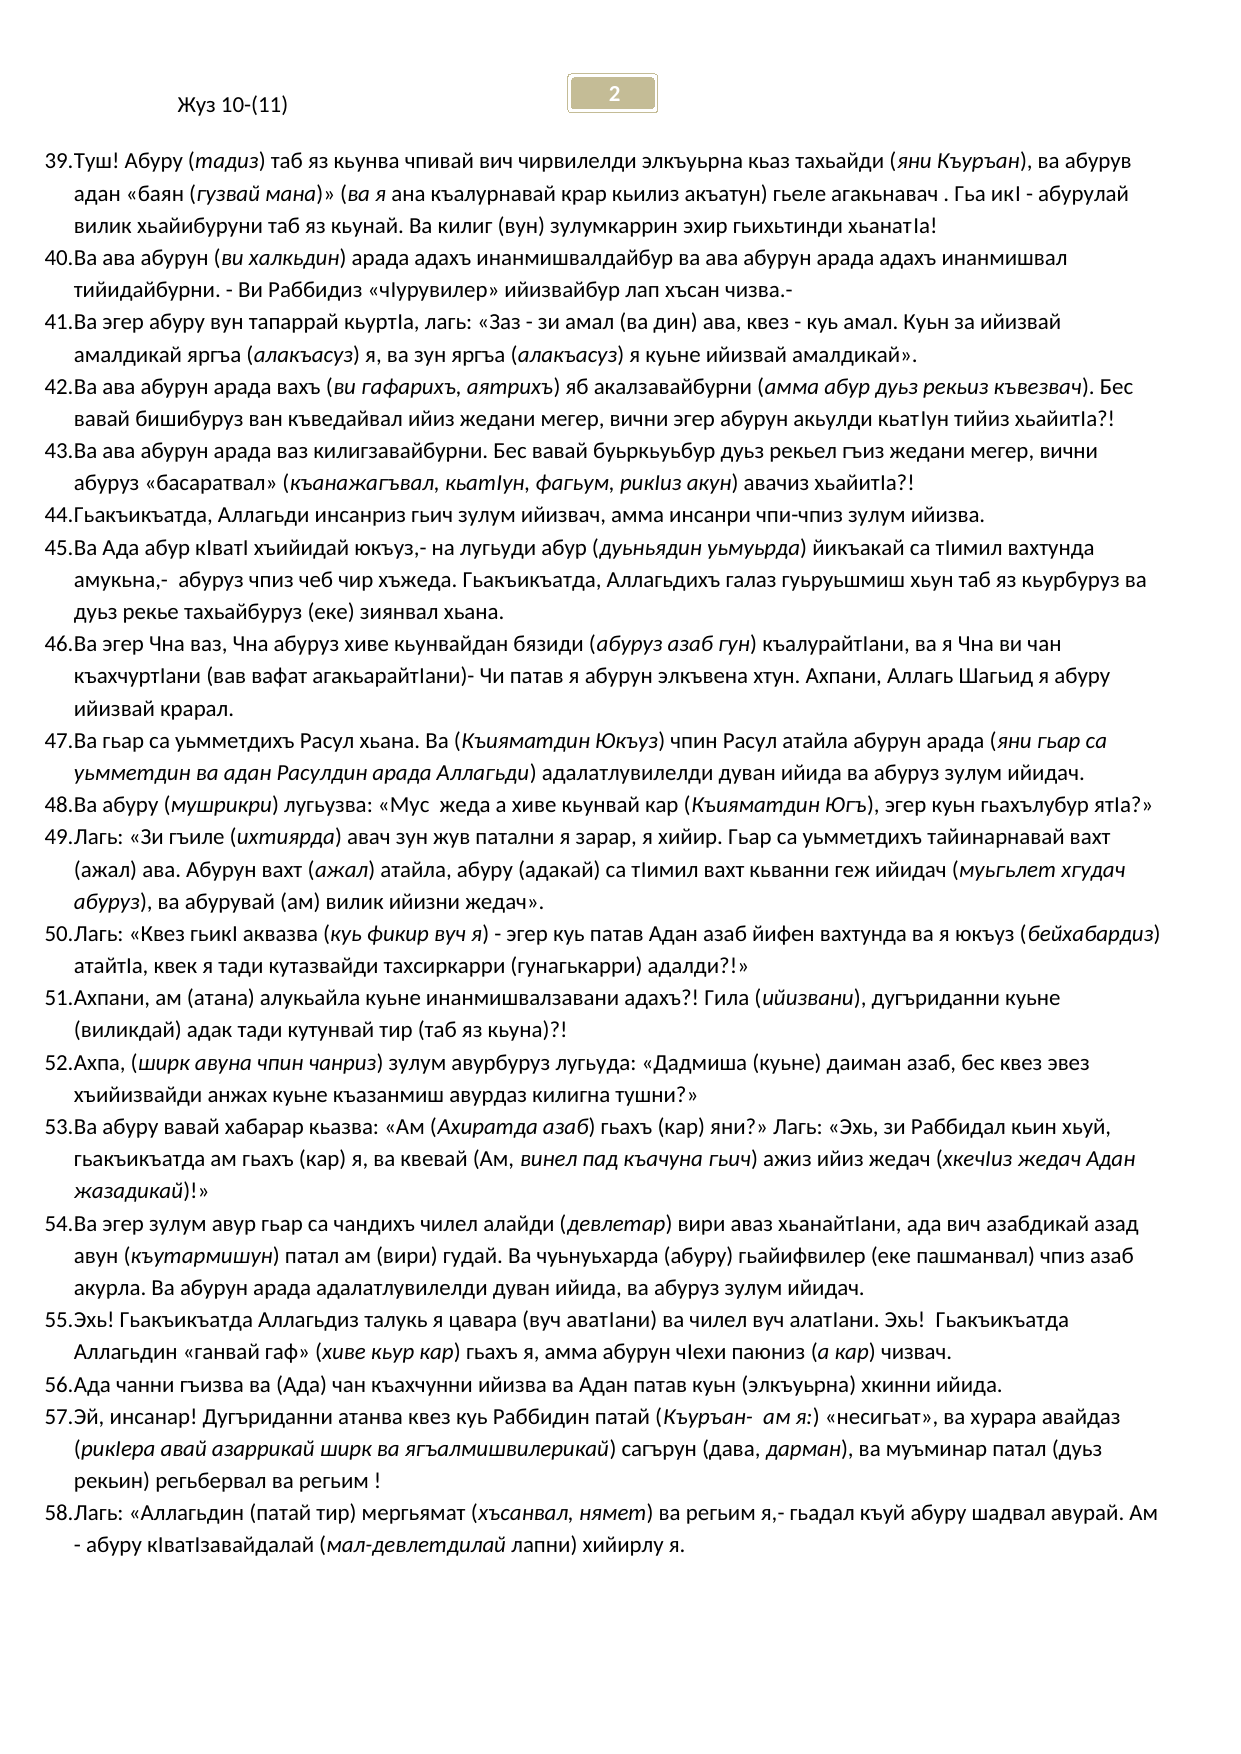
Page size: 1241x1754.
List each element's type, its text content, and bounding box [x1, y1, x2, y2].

list Ва ава абурун арада ваз килигзавайбурни. Бес вавай буьркьуьбур дуьз рекьел гъиз жедани мегер, вични абуруз «басаратвал» (къанажагъвал, кьатIун, фагьум, рикIиз акун) авачиз хьайитIа?! [44, 436, 1167, 496]
list Ва Ада абур кIватI хъийидай юкъуз,- на лугьуди абур (дуьньядин уьмуьрда) йикъакай са тIимил вахтунда амукьна,- абуруз чпиз чеб чир хъжеда. Гьакъикъатда, Аллагьдихъ галаз гуьруьшмиш хьун таб яз кьурбуруз ва дуьз рекье тахьайбуруз (еке) зиянвал хьана. [44, 533, 1167, 625]
list Ва ава абурун (ви халкьдин) арада адахъ инанмишвалдайбур ва ава абурун арада адахъ инанмишвал тийидайбурни. - Ви Раббидиз «чIурувилер» ийизвайбур лап хъсан чизва.- [44, 243, 1167, 303]
list Ахпани, ам (атана) алукьайла куьне инанмишвалзавани адахъ?! Гила (ийизвани), дугъриданни куьне (виликдай) адак тади кутунвай тир (таб яз кьуна)?! [44, 983, 1167, 1044]
list Туш! Абуру (тадиз) таб яз кьунва чпивай вич чирвилелди элкъуьрна кьаз тахьайди (яни Къуръан), ва абурув адан «баян (гузвай мана)» (ва я ана къалурнавай крар кьилиз акъатун) гьеле агакьнавач . Гьа икI - абурулай вилик хьайибуруни таб яз кьунай. Ва килиг (вун) зулумкаррин эхир гьихьтинди хьанатIа! [44, 147, 1167, 239]
list Лагь: «Зи гъиле (ихтиярда) авач зун жув патални я зарар, я хийир. Гьар са уьмметдихъ тайинарнавай вахт (ажал) ава. Абурун вахт (ажал) атайла, абуру (адакай) са тIимил вахт кьванни геж ийидач (муьгьлет хгудач абуруз), ва абурувай (ам) вилик ийизни жедач». [44, 822, 1167, 915]
list Ва эгер Чна ваз, Чна абуруз хиве кьунвайдан бязиди (абуруз азаб гун) къалурайтIани, ва я Чна ви чан къахчуртIани (вав вафат агакьарайтIани)- Чи патав я абурун элкъвена хтун. Ахпани, Аллагь Шагьид я абуру ийизвай крарал. [44, 629, 1167, 722]
list Ва абуру вавай хабарар кьазва: «Ам (Ахиратда азаб) гьахъ (кар) яни?» Лагь: «Эхь, зи Раббидал кьин хьуй, гьакъикъатда ам гьахъ (кар) я, ва квевай (Ам, винел пад къачуна гьич) ажиз ийиз жедач (хкечIиз жедач Адан жазадикай)!» [44, 1112, 1167, 1204]
list Эхь! Гьакъикъатда Аллагьдиз талукь я цавара (вуч аватIани) ва чилел вуч алатIани. Эхь! Гьакъикъатда Аллагьдин «ганвай гаф» (хиве кьур кар) гьахъ я, амма абурун чIехи паюниз (а кар) чизвач. [44, 1305, 1167, 1366]
list Лагь: «Аллагьдин (патай тир) мергьямат (хъсанвал, нямет) ва регьим я,- гьадал къуй абуру шадвал авурай. Ам - абуру кIватIзавайдалай (мал-девлетдилай лапни) хийирлу я. [44, 1498, 1167, 1559]
list Ва эгер зулум авур гьар са чандихъ чилел алайди (девлетар) вири аваз хьанайтIани, ада вич азабдикай азад авун (къутармишун) патал ам (вири) гудай. Ва чуьнуьхарда (абуру) гьайифвилер (еке пашманвал) чпиз азаб акурла. Ва абурун арада адалатлувилелди дуван ийида, ва абуруз зулум ийидач. [44, 1209, 1167, 1301]
list Ахпа, (ширк авуна чпин чанриз) зулум авурбуруз лугьуда: «Дадмиша (куьне) даиман азаб, бес квез эвез хъийизвайди анжах куьне къазанмиш авурдаз килигна тушни?» [44, 1048, 1167, 1108]
list Эй, инсанар! Дугъриданни атанва квез куь Раббидин патай (Къуръан- ам я:) «несигьат», ва хурара авайдаз (рикIера авай азаррикай ширк ва ягъалмишвилерикай) сагърун (дава, дарман), ва муъминар патал (дуьз рекьин) регьбервал ва регьим ! [44, 1402, 1167, 1494]
list Гьакъикъатда, Аллагьди инсанриз гьич зулум ийизвач, амма инсанри чпи-чпиз зулум ийизва. [44, 501, 1167, 529]
list Лагь: «Квез гьикI аквазва (куь фикир вуч я) - эгер куь патав Адан азаб йифен вахтунда ва я юкъуз (бейхабардиз) атайтIа, квек я тади кутазвайди тахсиркарри (гунагькарри) адалди?!» [44, 919, 1167, 979]
list Ва гьар са уьмметдихъ Расул хьана. Ва (Къияматдин Юкъуз) чпин Расул атайла абурун арада (яни гьар са уьмметдин ва адан Расулдин арада Аллагьди) адалатлувилелди дуван ийида ва абуруз зулум ийидач. [44, 726, 1167, 786]
list Ва эгер абуру вун тапаррай кьуртIа, лагь: «Заз - зи амал (ва дин) ава, квез - куь амал. Куьн за ийизвай амалдикай яргъа (алакъасуз) я, ва зун яргъа (алакъасуз) я куьне ийизвай амалдикай». [44, 307, 1167, 368]
list Ада чанни гъизва ва (Ада) чан къахчунни ийизва ва Адан патав куьн (элкъуьрна) хкинни ийида. [44, 1370, 1167, 1398]
list Ва абуру (мушрикри) лугьузва: «Мус жеда а хиве кьунвай кар (Къияматдин Югъ), эгер куьн гьахълубур ятIа?» [44, 790, 1167, 818]
list Ва ава абурун арада вахъ (ви гафарихъ, аятрихъ) яб акалзавайбурни (амма абур дуьз рекьиз къвезвач). Бес вавай бишибуруз ван къведайвал ийиз жедани мегер, вични эгер абурун акьулди кьатIун тийиз хьайитIа?! [44, 372, 1167, 432]
